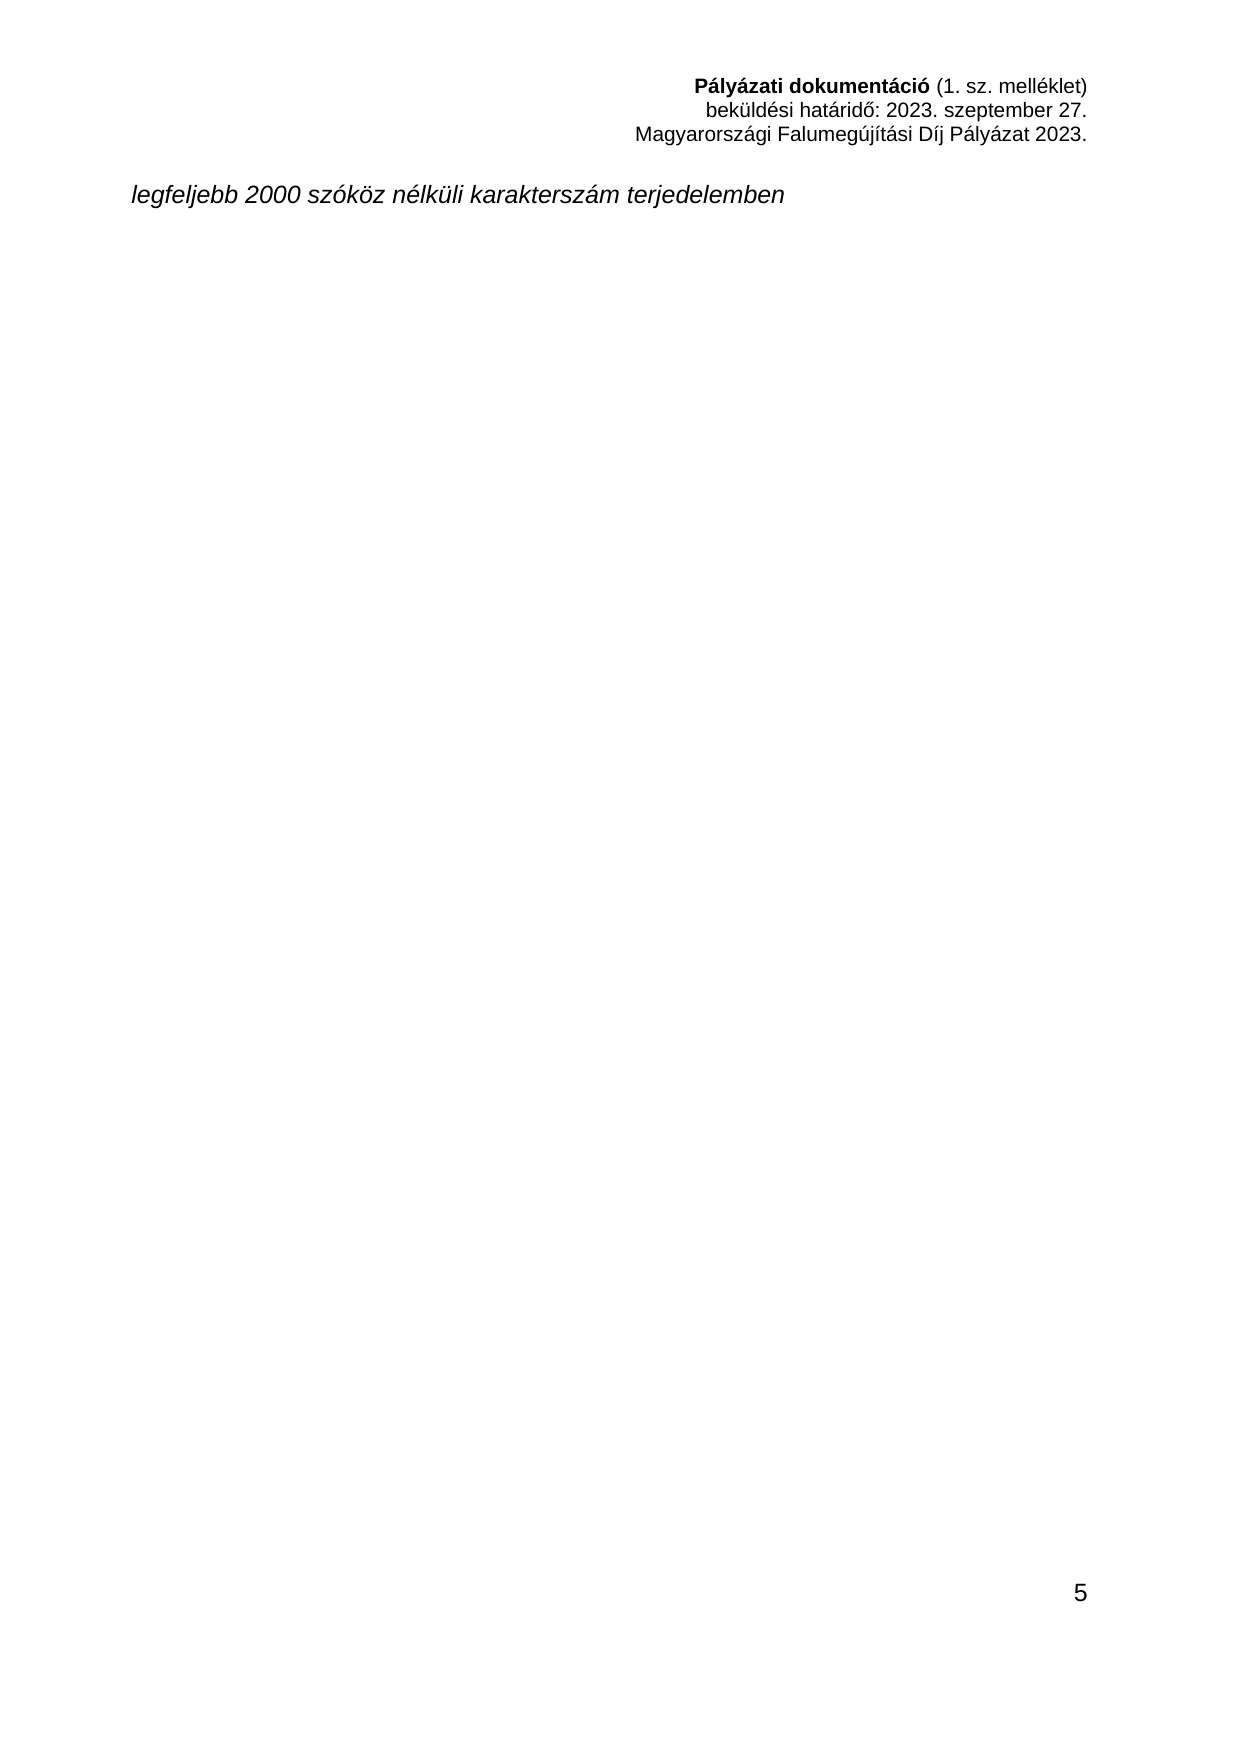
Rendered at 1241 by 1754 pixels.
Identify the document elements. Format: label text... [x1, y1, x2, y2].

text legfeljebb 2000 szóköz nélküli karakterszám terjedelemben [131, 180, 1087, 208]
